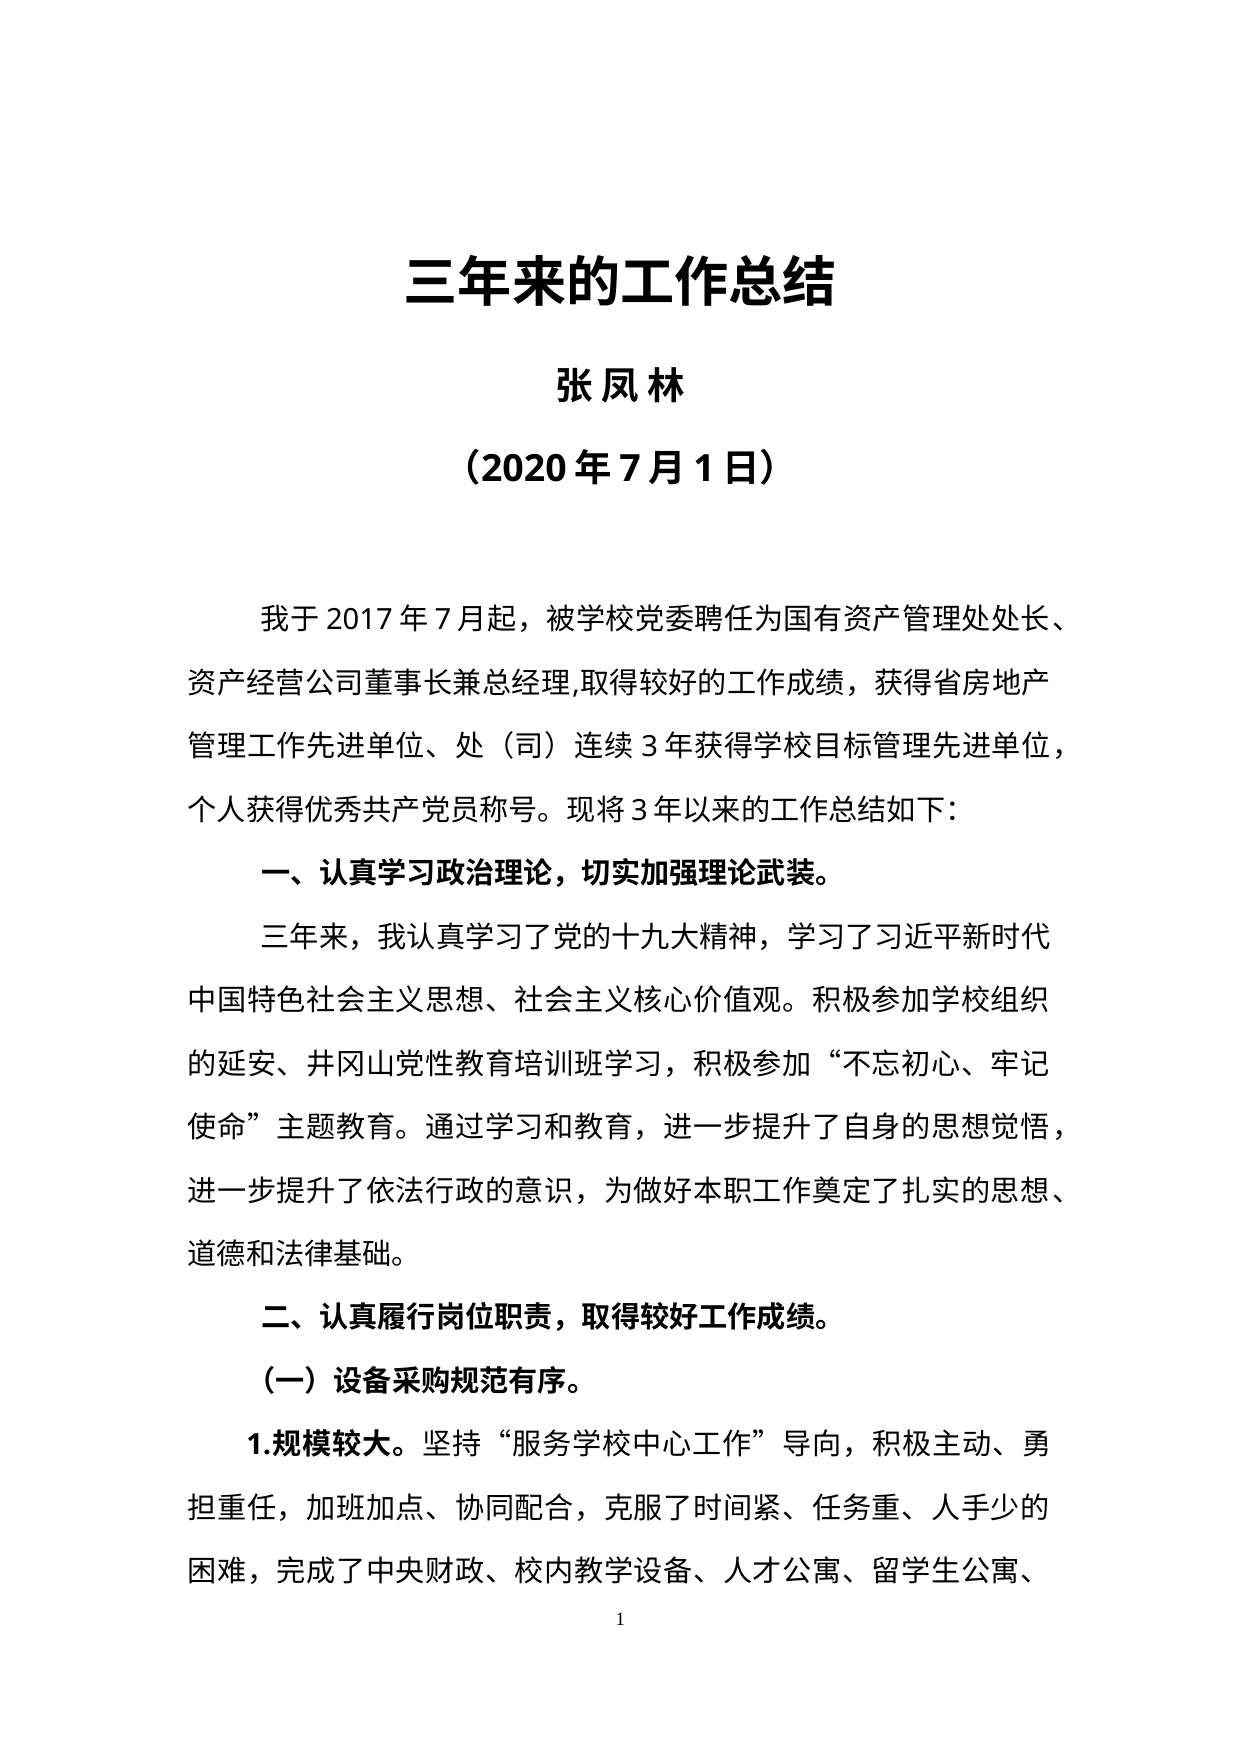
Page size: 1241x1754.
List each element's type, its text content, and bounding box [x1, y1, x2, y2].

text 张 凤 林 [187, 356, 1053, 410]
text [187, 1421, 1053, 1590]
text 三年来的工作总结 [187, 238, 1053, 317]
text 二、认真履行岗位职责，取得较好工作成绩。 [187, 1294, 1053, 1336]
text 我于2017年7月起，被学校党委聘任为国有资产管理处处长、资产经营公司董事长兼总经理,取得较好的工作成绩，获得省房地产管理工作先进单位、处（司）连续3年获得学校目标管理先进单位，个人获得优秀共产党员称号。现将3年以来的工作总结如下： [187, 596, 1053, 829]
text （2020年7月1日） [187, 437, 1053, 492]
text （一）设备采购规范有序。 [187, 1357, 1053, 1400]
text 三年来，我认真学习了党的十九大精神，学习了习近平新时代中国特色社会主义思想、社会主义核心价值观。积极参加学校组织的延安、井冈山党性教育培训班学习，积极参加“不忘初心、牢记使命”主题教育。通过学习和教育，进一步提升了自身的思想觉悟，进一步提升了依法行政的意识，为做好本职工作奠定了扎实的思想、道德和法律基础。 [187, 913, 1053, 1273]
text 一、认真学习政治理论，切实加强理论武装。 [187, 850, 1053, 892]
